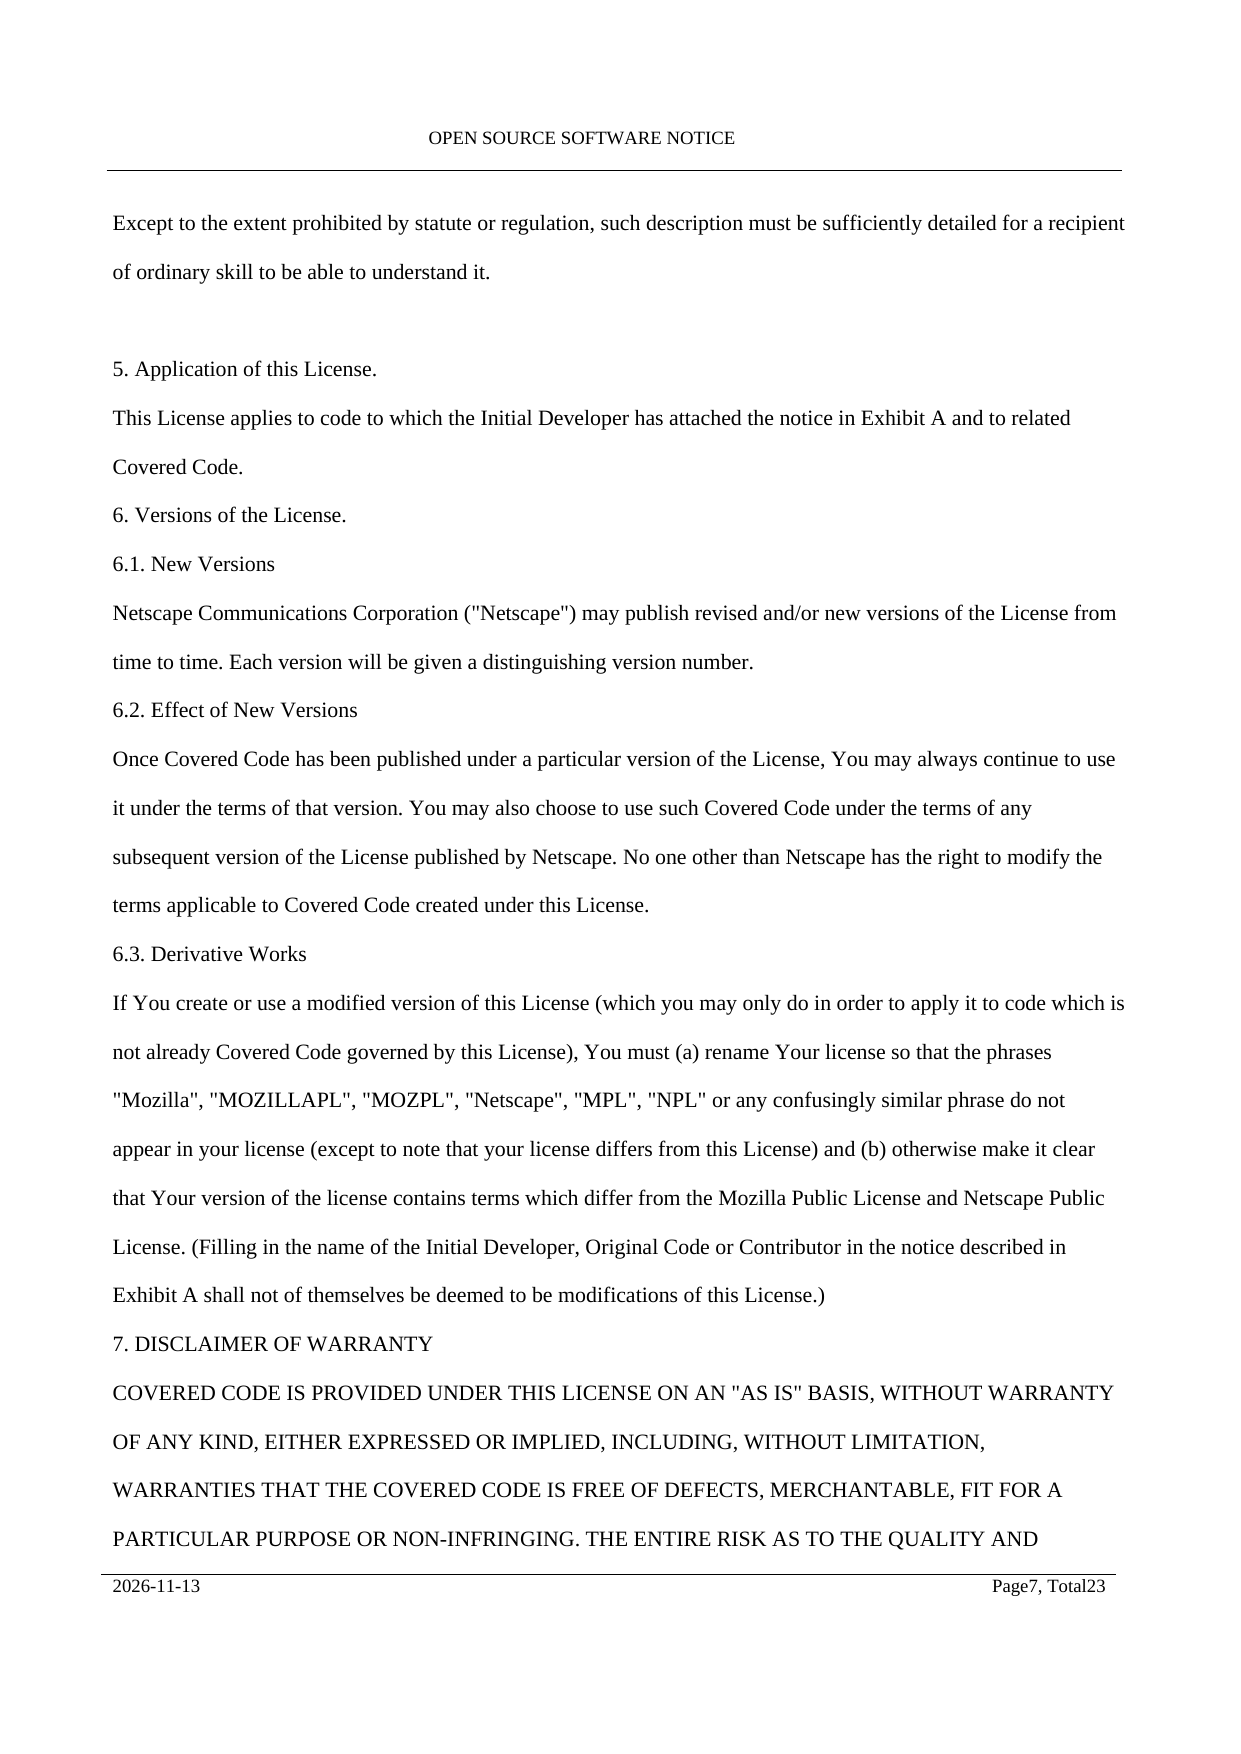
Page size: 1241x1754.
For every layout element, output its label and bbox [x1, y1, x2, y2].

text [112, 206, 1128, 1555]
